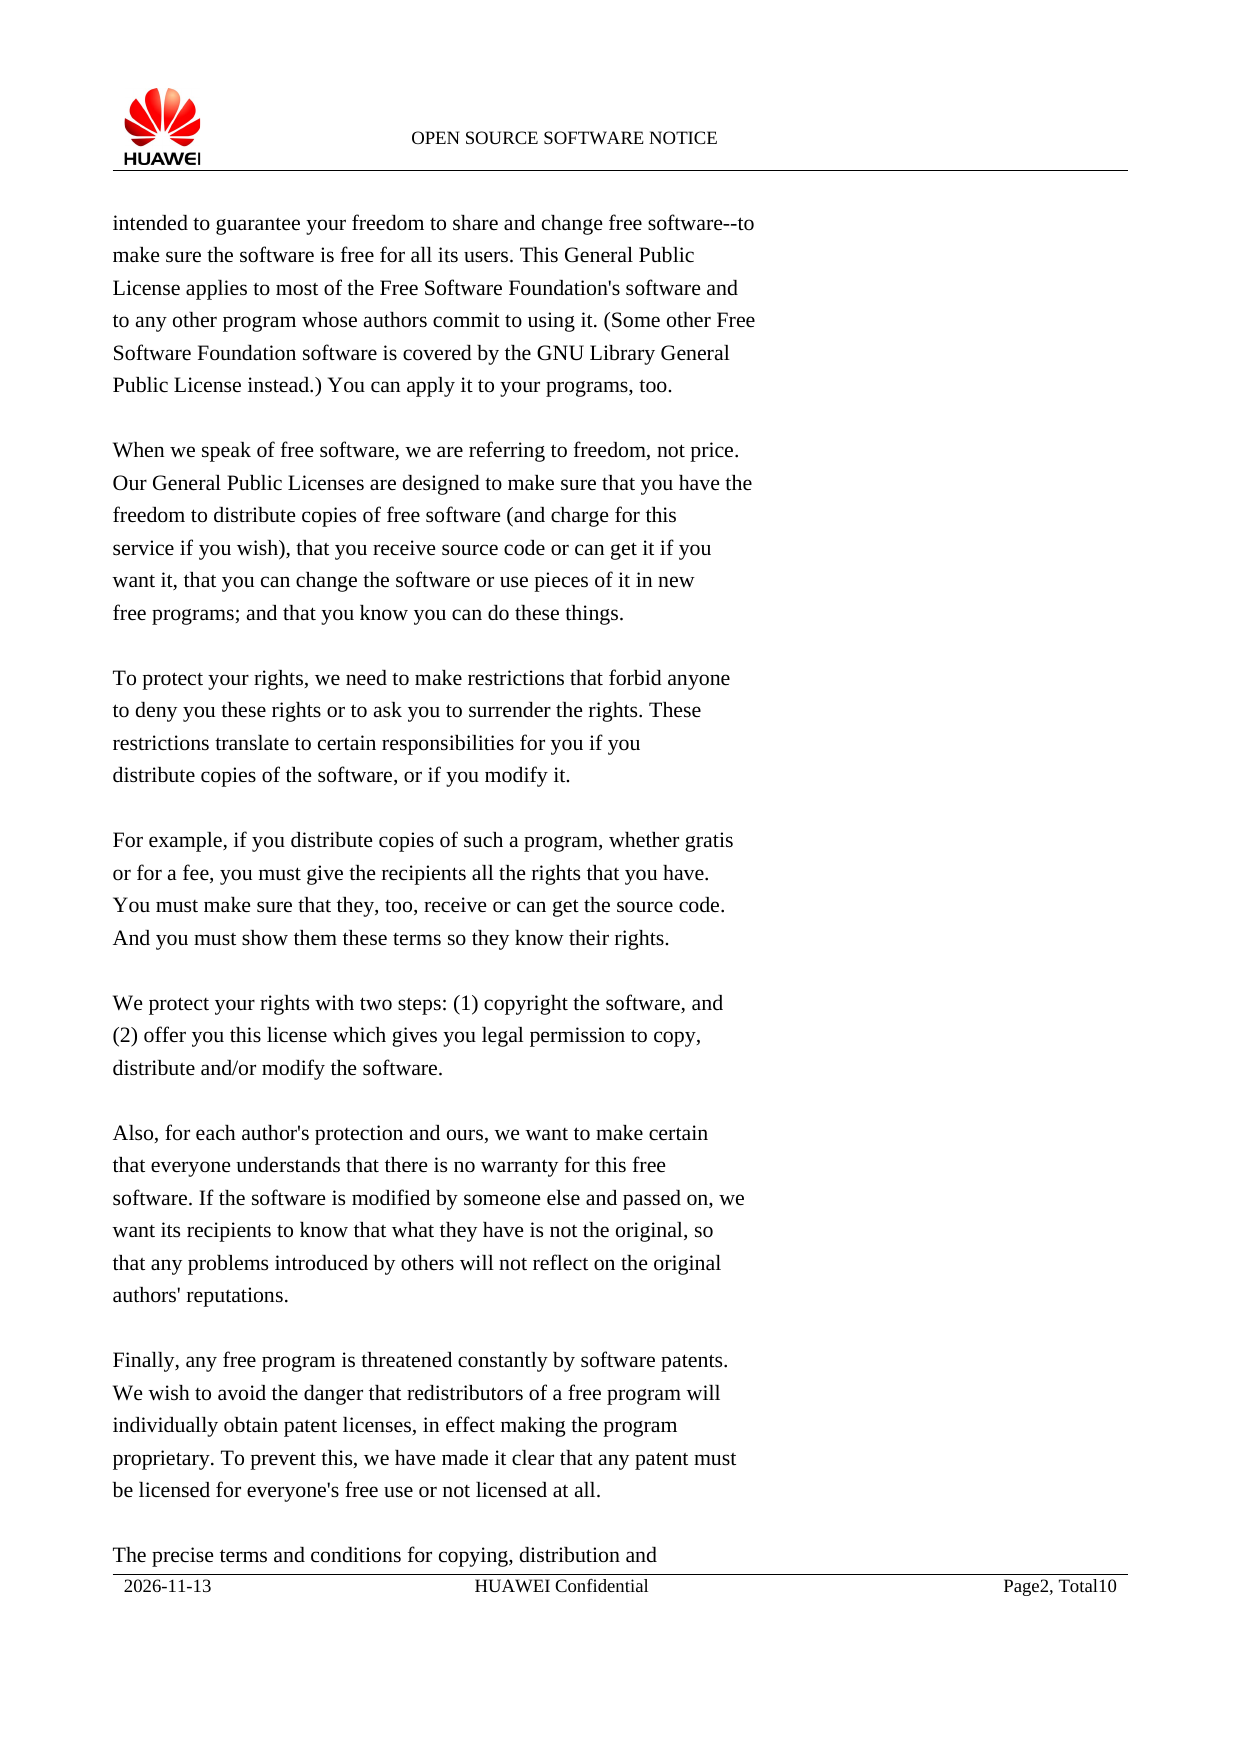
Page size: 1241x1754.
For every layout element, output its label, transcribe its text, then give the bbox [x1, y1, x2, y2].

picture [124, 88, 201, 165]
